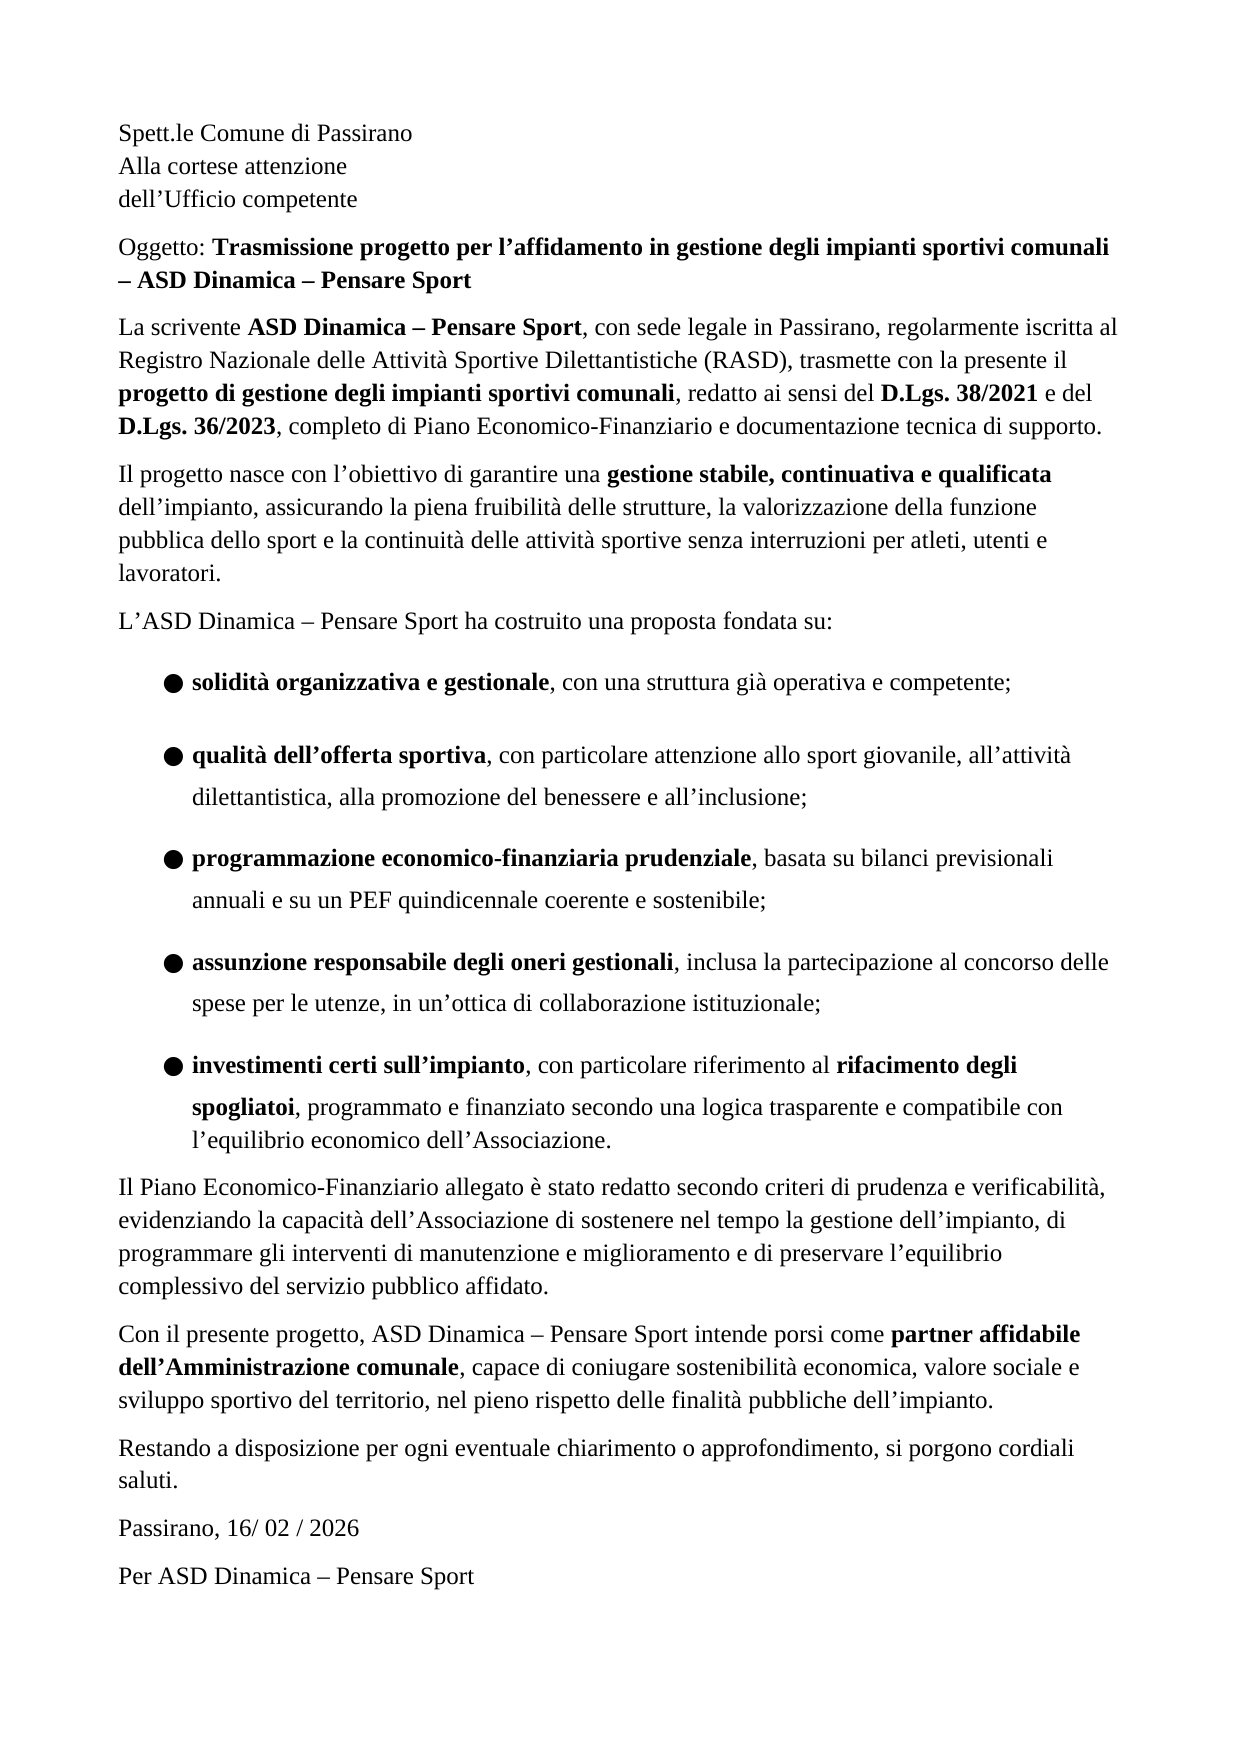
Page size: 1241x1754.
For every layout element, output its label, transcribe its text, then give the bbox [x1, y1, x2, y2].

text Il progetto nasce con l’obiettivo di garantire una gestione stabile, continuativa e qualificata dell’impianto, assicurando la piena fruibilità delle strutture, la valorizzazione della funzione pubblica dello sport e la continuità delle attività sportive senza interruzioni per atleti, utenti e lavoratori. [118, 459, 1122, 587]
text Restando a disposizione per ogni eventuale chiarimento o approfondimento, si porgono cordiali saluti. [118, 1433, 1122, 1494]
list solidità organizzativa e gestionale, con una struttura già operativa e competente; [162, 653, 1122, 704]
text Spett.le Comune di Passirano Alla cortese attenzione dell’Ufficio competente [118, 118, 1122, 213]
text Per ASD Dinamica – Pensare Sport [118, 1561, 1122, 1589]
list investimenti certi sull’impianto, con particolare riferimento al rifacimento degli spogliatoi, programmato e finanziato secondo una logica trasparente e compatibile con l’equilibrio economico dell’Associazione. [162, 1036, 1122, 1153]
text L’ASD Dinamica – Pensare Sport ha costruito una proposta fondata su: [118, 606, 1122, 634]
text Con il presente progetto, ASD Dinamica – Pensare Sport intende porsi come partner affidabile dell’Amministrazione comunale, capace di coniugare sostenibilità economica, valore sociale e sviluppo sportivo del territorio, nel pieno rispetto delle finalità pubbliche dell’impianto. [118, 1319, 1122, 1414]
text Il Piano Economico-Finanziario allegato è stato redatto secondo criteri di prudenza e verificabilità, evidenziando la capacità dell’Associazione di sostenere nel tempo la gestione dell’impianto, di programmare gli interventi di manutenzione e miglioramento e di preservare l’equilibrio complessivo del servizio pubblico affidato. [118, 1172, 1122, 1300]
text Oggetto: Trasmissione progetto per l’affidamento in gestione degli impianti sportivi comunali – ASD Dinamica – Pensare Sport [118, 232, 1122, 293]
list programmazione economico-finanziaria prudenziale, basata su bilanci previsionali annuali e su un PEF quindicennale coerente e sostenibile; [162, 830, 1122, 914]
text La scrivente ASD Dinamica – Pensare Sport, con sede legale in Passirano, regolarmente iscritta al Registro Nazionale delle Attività Sportive Dilettantistiche (RASD), trasmette con la presente il progetto di gestione degli impianti sportivi comunali, redatto ai sensi del D.Lgs. 38/2021 e del D.Lgs. 36/2023, completo di Piano Economico-Finanziario e documentazione tecnica di supporto. [118, 312, 1122, 440]
list assunzione responsabile degli oneri gestionali, inclusa la partecipazione al concorso delle spese per le utenze, in un’ottica di collaborazione istituzionale; [162, 933, 1122, 1017]
list qualità dell’offerta sportiva, con particolare attenzione allo sport giovanile, all’attività dilettantistica, alla promozione del benessere e all’inclusione; [162, 727, 1122, 811]
text Passirano, 16/ 02 / 2026 [118, 1513, 1122, 1542]
